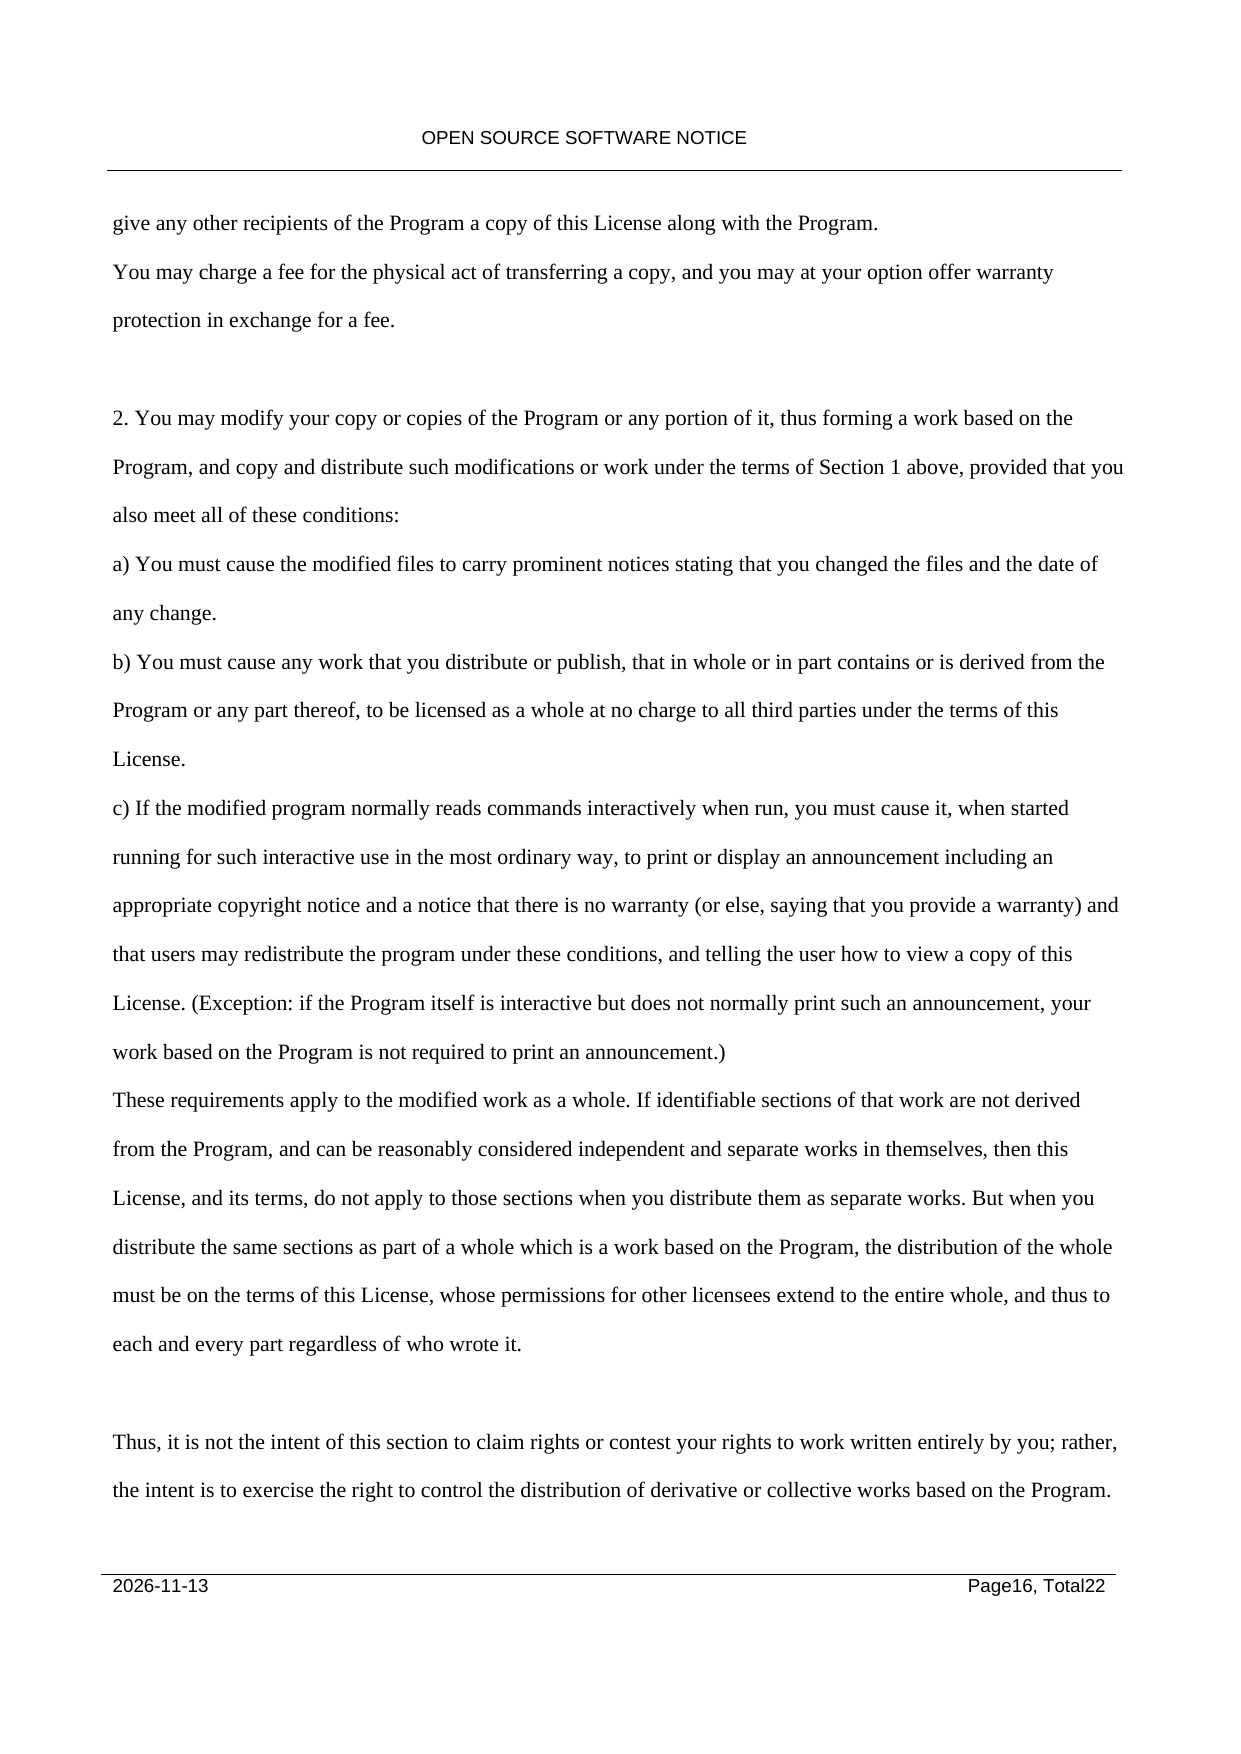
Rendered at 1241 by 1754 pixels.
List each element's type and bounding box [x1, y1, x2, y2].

text [112, 206, 1128, 1506]
